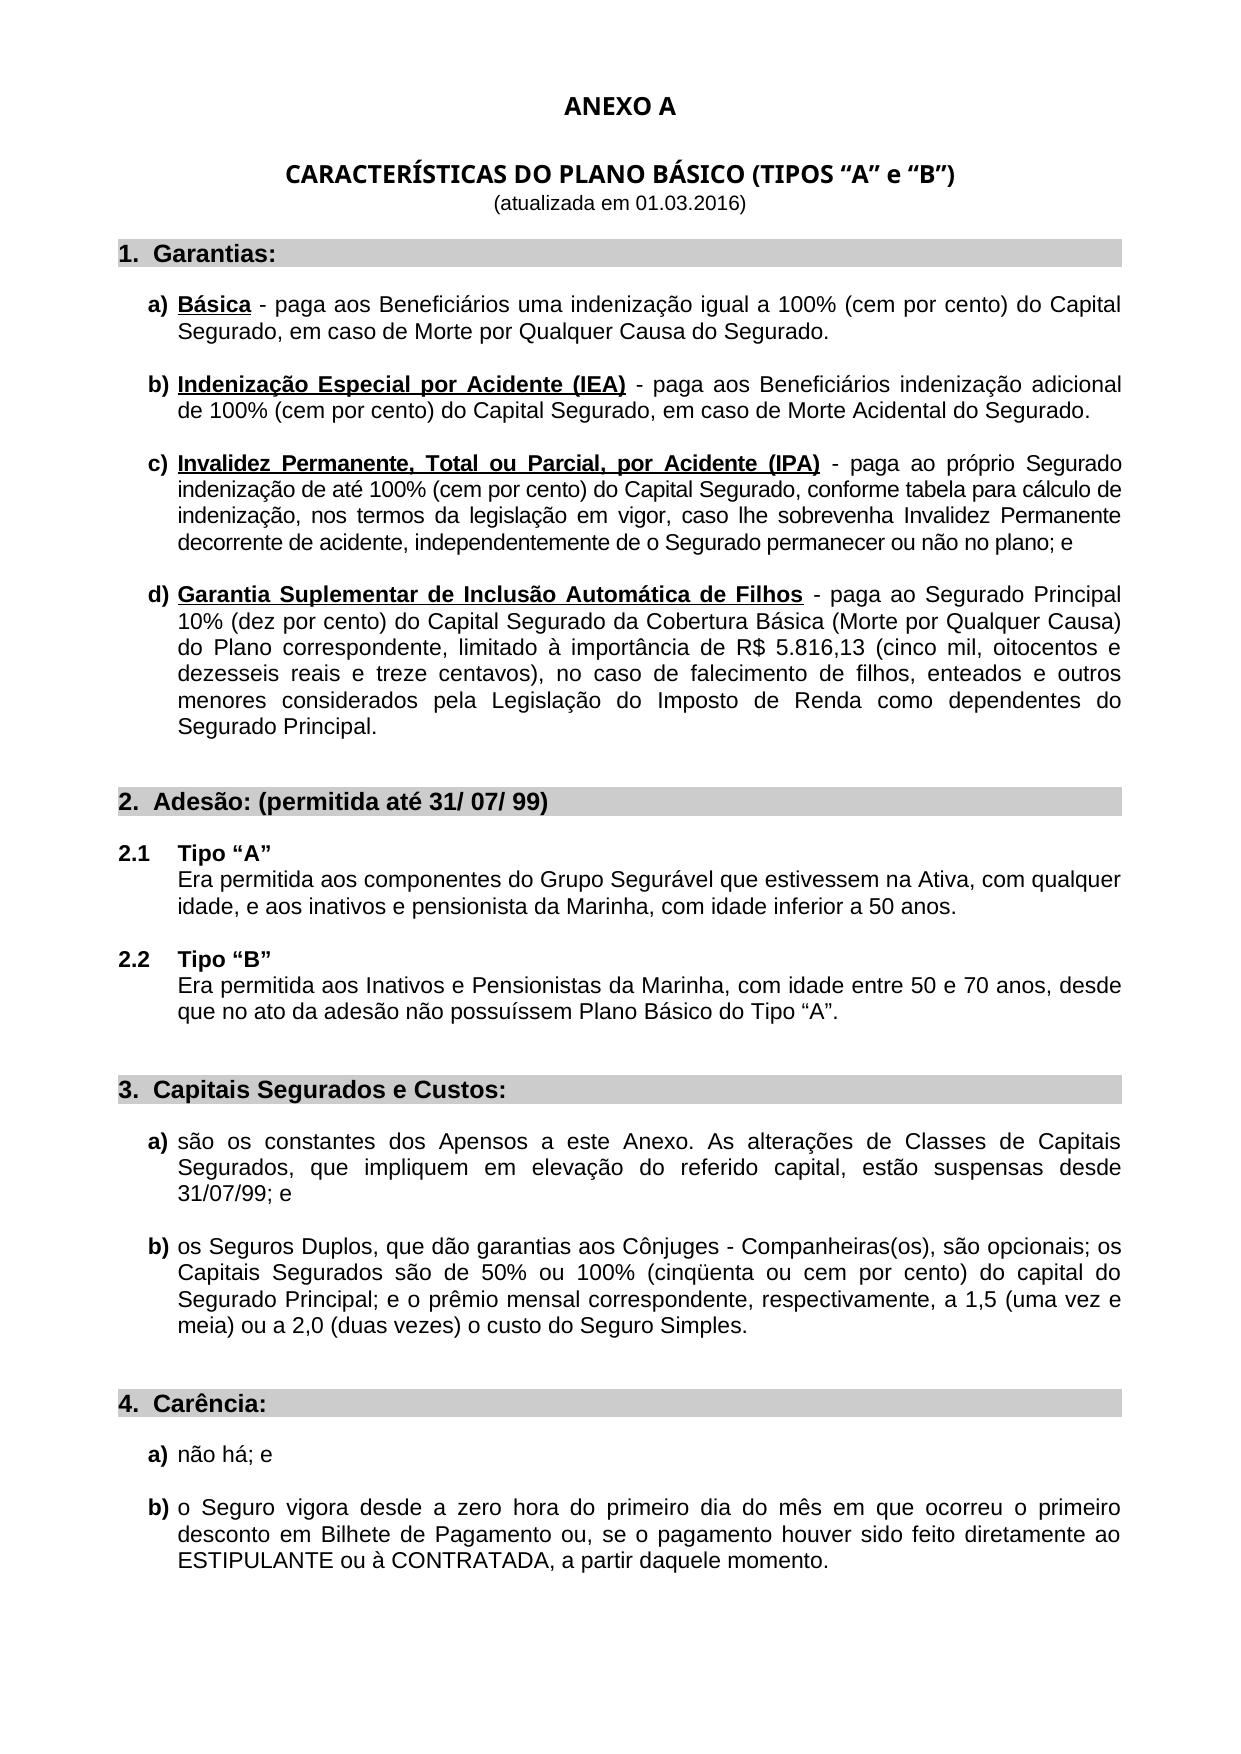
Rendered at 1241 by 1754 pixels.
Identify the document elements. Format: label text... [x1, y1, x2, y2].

text 4. Carência: [118, 1389, 1122, 1417]
text b) o Seguro vigora desde a zero hora do primeiro dia do mês em que ocorreu o primeiro desconto em Bilhete de Pagamento ou, se o pagamento houver sido feito diretamente ao ESTIPULANTE ou à CONTRATADA, a partir daquele momento. [148, 1494, 1122, 1573]
text 2.2 Tipo “B” [118, 946, 1122, 972]
text 3. Capitais Segurados e Custos: [118, 1075, 1122, 1104]
text 1. Garantias: [118, 239, 1122, 267]
text 2. Adesão: (permitida até 31/ 07/ 99) [118, 787, 1122, 816]
text c) Invalidez Permanente, Total ou Parcial, por Acidente (IPA) - paga ao próprio Segurado indenização de até 100% (cem por cento) do Capital Segurado, conforme tabela para cálculo de indenização, nos termos da legislação em vigor, caso lhe sobrevenha Invalidez Permanente decorrente de acidente, independentemente de o Segurado permanecer ou não no plano; e [148, 449, 1122, 555]
text a) são os constantes dos Apensos a este Anexo. As alterações de Classes de Capitais Segurados, que impliquem em elevação do referido capital, estão suspensas desde 31/07/99; e [148, 1128, 1122, 1207]
text b) Indenização Especial por Acidente (IEA) - paga aos Beneficiários indenização adicional de 100% (cem por cento) do Capital Segurado, em caso de Morte Acidental do Segurado. [148, 371, 1122, 423]
text Era permitida aos Inativos e Pensionistas da Marinha, com idade entre 50 e 70 anos, desde que no ato da adesão não possuíssem Plano Básico do Tipo “A”. [118, 972, 1122, 1024]
text (atualizada em 01.03.2016) [118, 191, 1122, 215]
text a) Básica - paga aos Beneficiários uma indenização igual a 100% (cem por cento) do Capital Segurado, em caso de Morte por Qualquer Causa do Segurado. [148, 291, 1122, 344]
text a) não há; e [148, 1441, 1122, 1468]
text 2.1 Tipo “A” [118, 840, 1122, 866]
text b) os Seguros Duplos, que dão garantias aos Cônjuges - Companheiras(os), são opcionais; os Capitais Segurados são de 50% ou 100% (cinqüenta ou cem por cento) do capital do Segurado Principal; e o prêmio mensal correspondente, respectivamente, a 1,5 (uma vez e meia) ou a 2,0 (duas vezes) o custo do Seguro Simples. [148, 1233, 1122, 1338]
text CARACTERÍSTICAS DO PLANO BÁSICO (TIPOS “A” e “B”) [118, 157, 1122, 191]
text d) Garantia Suplementar de Inclusão Automática de Filhos - paga ao Segurado Principal 10% (dez por cento) do Capital Segurado da Cobertura Básica (Morte por Qualquer Causa) do Plano correspondente, limitado à importância de R$ 5.816,13 (cinco mil, oitocentos e dezesseis reais e treze centavos), no caso de falecimento de filhos, enteados e outros menores considerados pela Legislação do Imposto de Renda como dependentes do Segurado Principal. [148, 581, 1122, 739]
text Era permitida aos componentes do Grupo Segurável que estivessem na Ativa, com qualquer idade, e aos inativos e pensionista da Marinha, com idade inferior a 50 anos. [118, 866, 1122, 919]
text ANEXO A [118, 89, 1122, 123]
